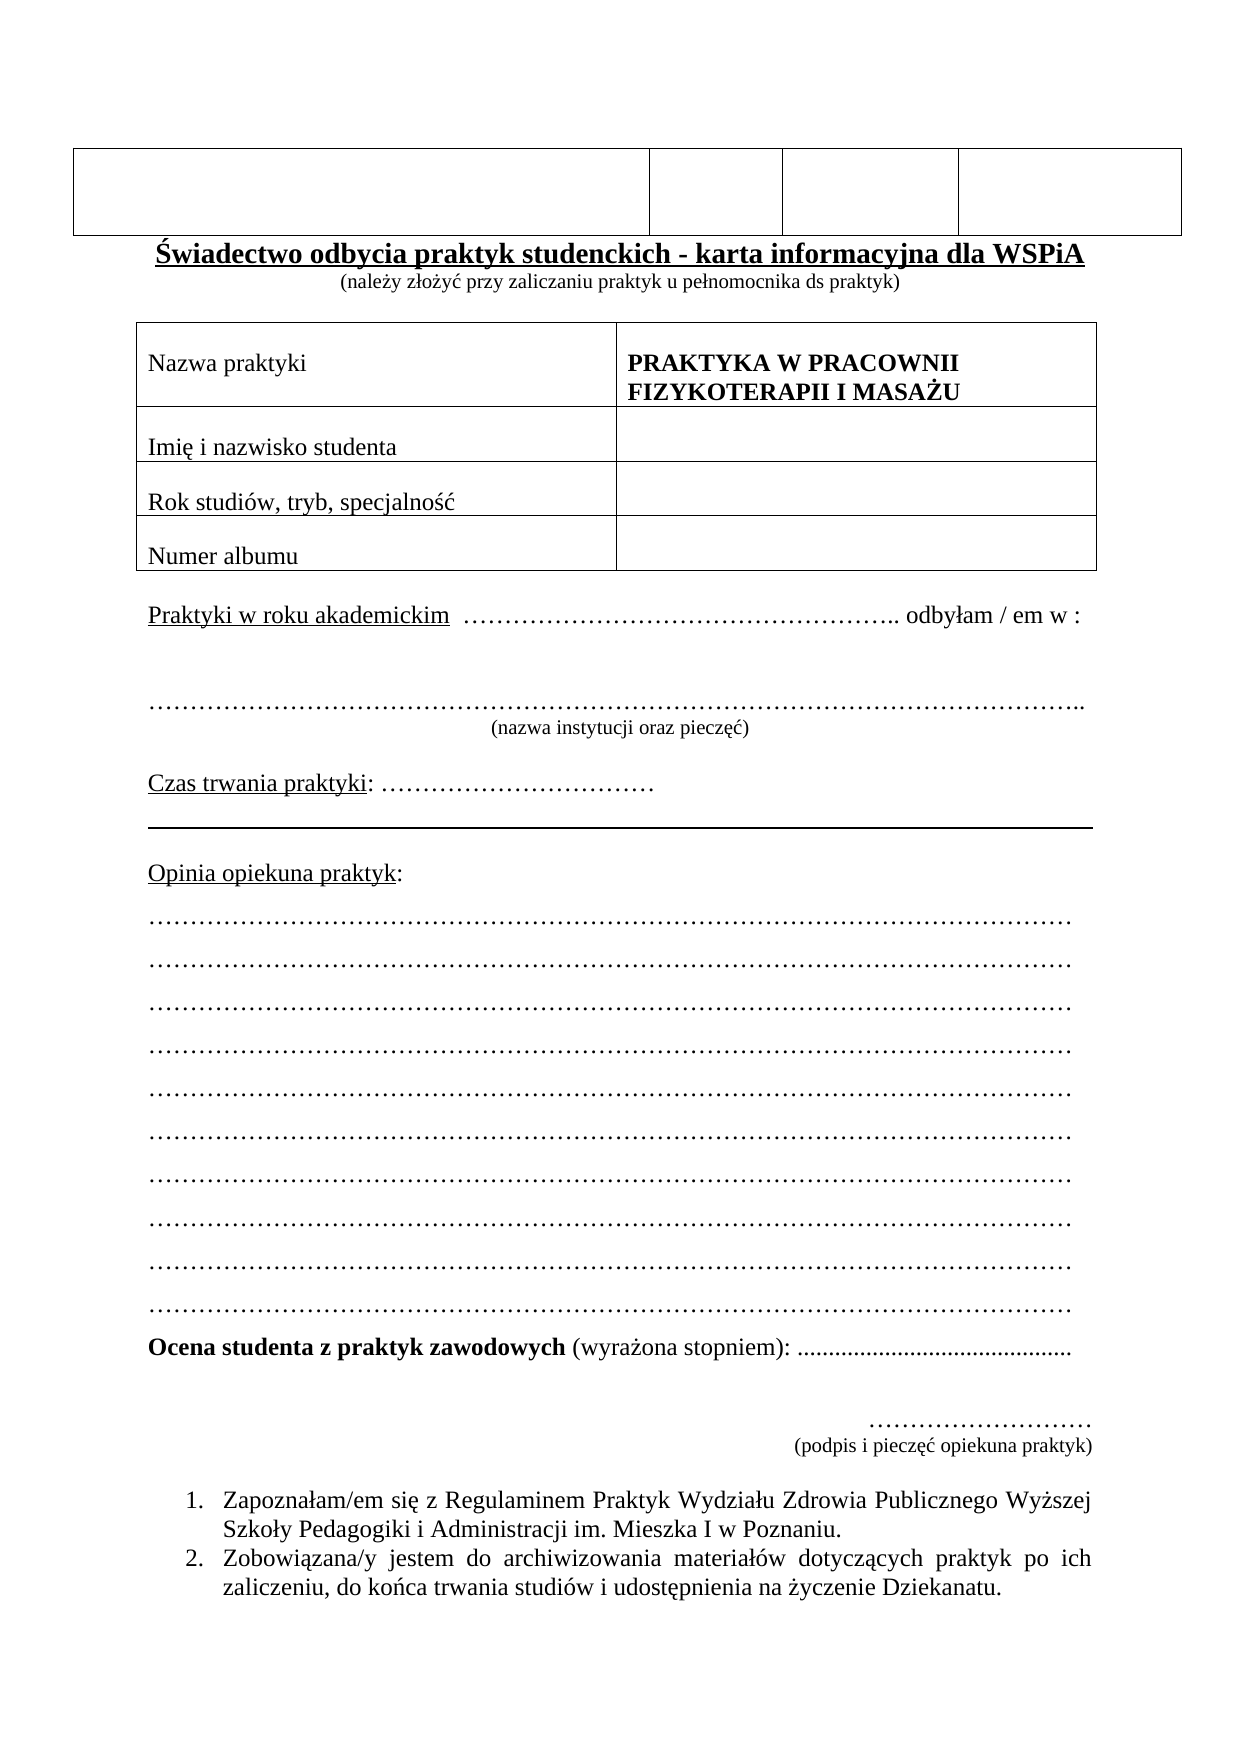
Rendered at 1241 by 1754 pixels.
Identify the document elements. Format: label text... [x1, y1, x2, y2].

text (nazwa instytucji oraz pieczęć) [148, 715, 1093, 739]
list Zobowiązana/y jestem do archiwizowania materiałów dotyczących praktyk po ich zaliczeniu, do końca trwania studiów i udostępnienia na życzenie Dziekanatu. [185, 1543, 1093, 1601]
table_cell [617, 462, 1096, 515]
text Praktyki w roku akademickim …………………………………………….. odbyłam / em w : [148, 600, 1093, 629]
text ………………………………………………………………………………………………….. [148, 686, 1093, 715]
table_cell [74, 149, 649, 235]
table_cell [959, 149, 1181, 235]
text (należy złożyć przy zaliczaniu praktyk u pełnomocnika ds praktyk) [148, 269, 1093, 293]
table_cell [650, 149, 782, 235]
table_cell Imię i nazwisko studenta [137, 407, 616, 461]
table_header PRAKTYKA W PRACOWNII FIZYKOTERAPII I MASAŻU [617, 323, 1096, 406]
table_cell Rok studiów, tryb, specjalność [137, 462, 616, 515]
table_cell Numer albumu [137, 516, 616, 570]
table_cell [783, 149, 958, 235]
text Świadectwo odbycia praktyk studenckich - karta informacyjna dla WSPiA [148, 236, 1093, 269]
table_cell [617, 516, 1096, 570]
text ……………………… [148, 1404, 1093, 1433]
text Ocena studenta z praktyk zawodowych (wyrażona stopniem): ............................................ [148, 1332, 1093, 1361]
text ………………………………………………………………………………………………………………………………………………………………………………………………………………………………………………………………………………………………………………………………………………………………………………………………………………………………………………………………………………………………………………………………………………………………………………………………………………………………………………………………………………………………………………………………………………………………………………………………………………………………………………………………………………………………………………………………………………………………………………………………………………………… [148, 901, 1093, 1318]
table_cell [617, 407, 1096, 461]
text Czas trwania praktyki: …………………………… [148, 768, 1093, 797]
list Zapoznałam/em się z Regulaminem Praktyk Wydziału Zdrowia Publicznego Wyższej Szkoły Pedagogiki i Administracji im. Mieszka I w Poznaniu. [185, 1486, 1093, 1543]
text Opinia opiekuna praktyk: [148, 858, 1093, 886]
table_header Nazwa praktyki [137, 323, 616, 406]
text (podpis i pieczęć opiekuna praktyk) [148, 1433, 1093, 1457]
